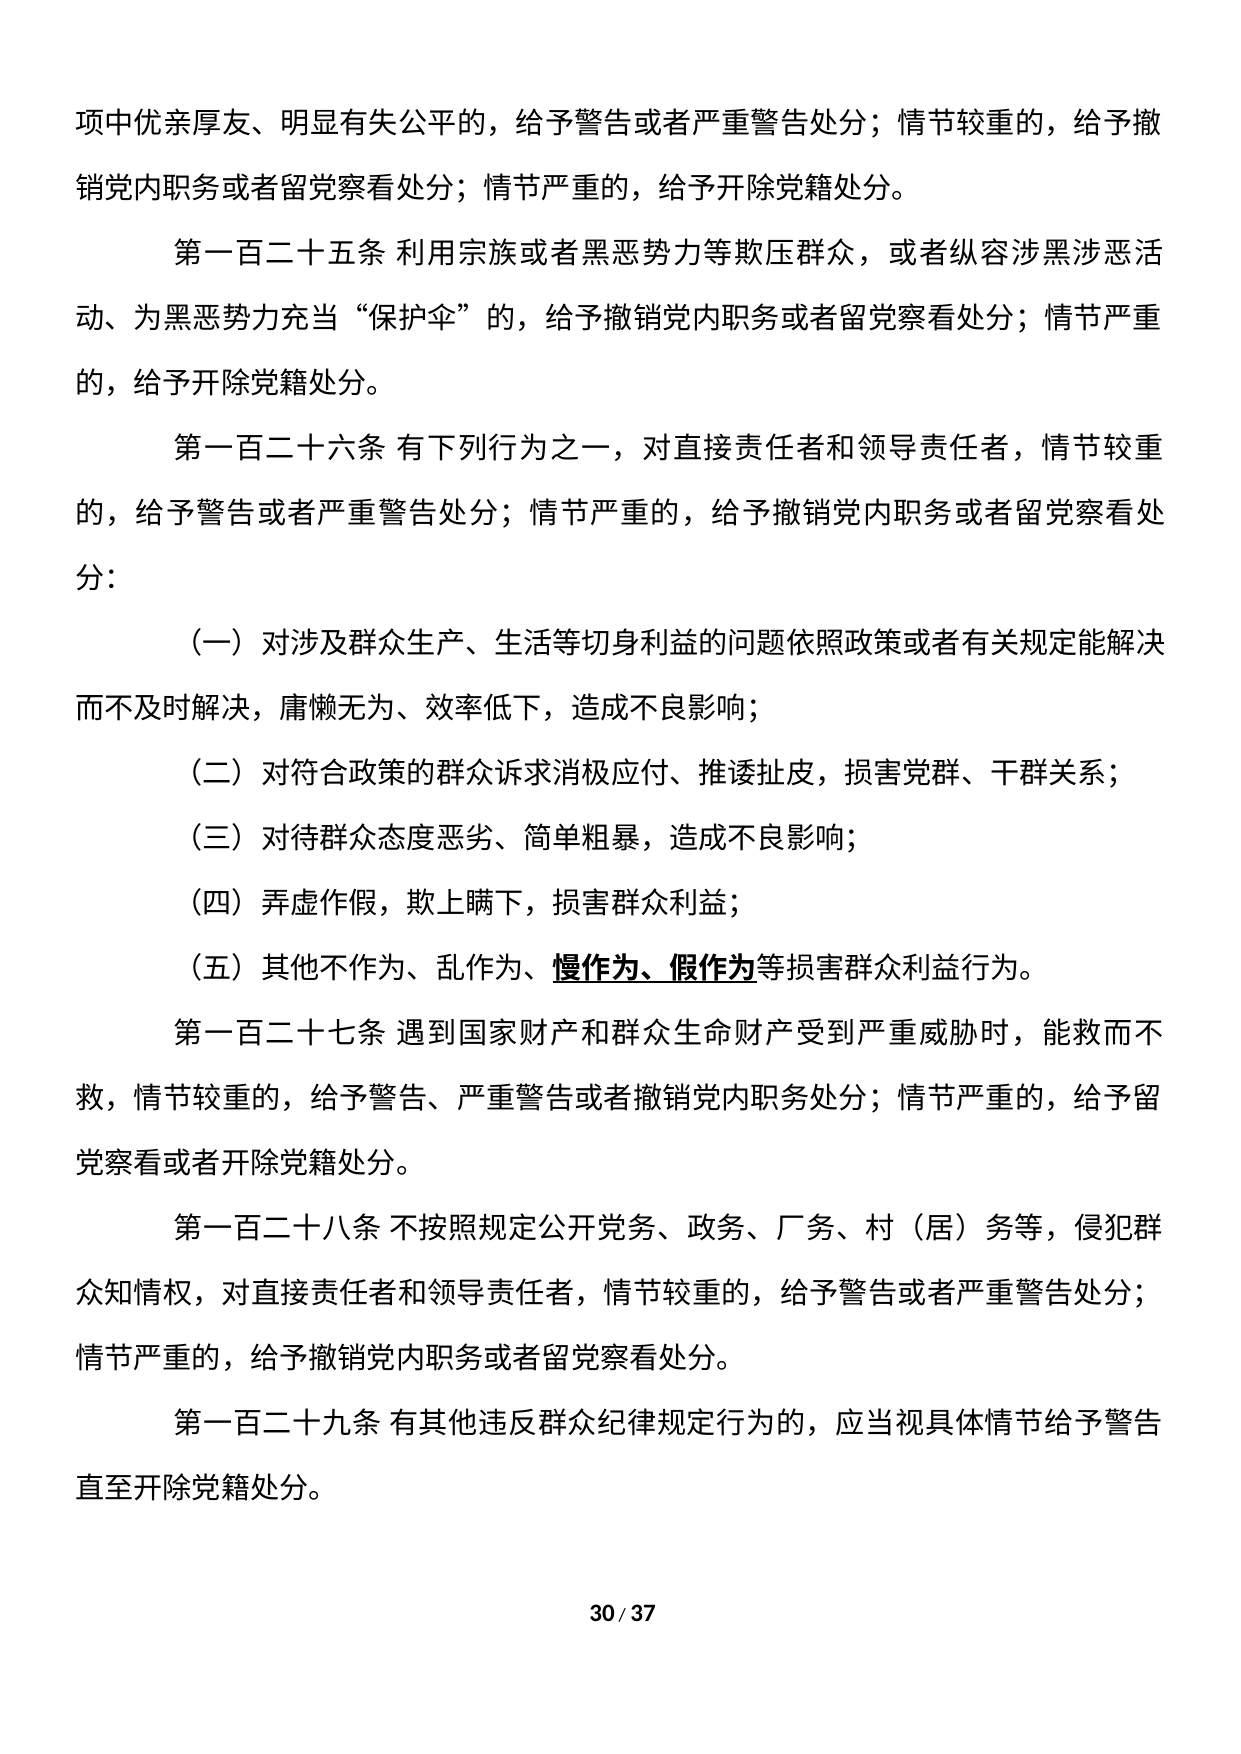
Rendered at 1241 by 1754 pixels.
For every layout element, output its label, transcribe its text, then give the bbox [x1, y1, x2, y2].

text 第一百二十七条 遇到国家财产和群众生命财产受到严重威胁时，能救而不救，情节较重的，给予警告、严重警告或者撤销党内职务处分；情节严重的，给予留党察看或者开除党籍处分。 [75, 998, 1165, 1193]
text （四）弄虚作假，欺上瞒下，损害群众利益； [75, 868, 1165, 933]
text （一）对涉及群众生产、生活等切身利益的问题依照政策或者有关规定能解决而不及时解决，庸懒无为、效率低下，造成不良影响； [75, 608, 1165, 738]
text 第一百二十五条 利用宗族或者黑恶势力等欺压群众，或者纵容涉黑涉恶活动、为黑恶势力充当“保护伞”的，给予撤销党内职务或者留党察看处分；情节严重的，给予开除党籍处分。 [75, 218, 1165, 413]
text （五）其他不作为、乱作为、慢作为、假作为等损害群众利益行为。 [75, 933, 1165, 998]
text 第一百二十八条 不按照规定公开党务、政务、厂务、村（居）务等，侵犯群众知情权，对直接责任者和领导责任者，情节较重的，给予警告或者严重警告处分；情节严重的，给予撤销党内职务或者留党察看处分。 [75, 1193, 1165, 1388]
text （三）对待群众态度恶劣、简单粗暴，造成不良影响； [75, 803, 1165, 868]
text 第一百二十九条 有其他违反群众纪律规定行为的，应当视具体情节给予警告直至开除党籍处分。 [75, 1388, 1165, 1518]
text 第一百二十六条 有下列行为之一，对直接责任者和领导责任者，情节较重的，给予警告或者严重警告处分；情节严重的，给予撤销党内职务或者留党察看处分： [75, 413, 1165, 608]
text （二）对符合政策的群众诉求消极应付、推诿扯皮，损害党群、干群关系； [75, 738, 1165, 803]
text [75, 88, 1165, 218]
